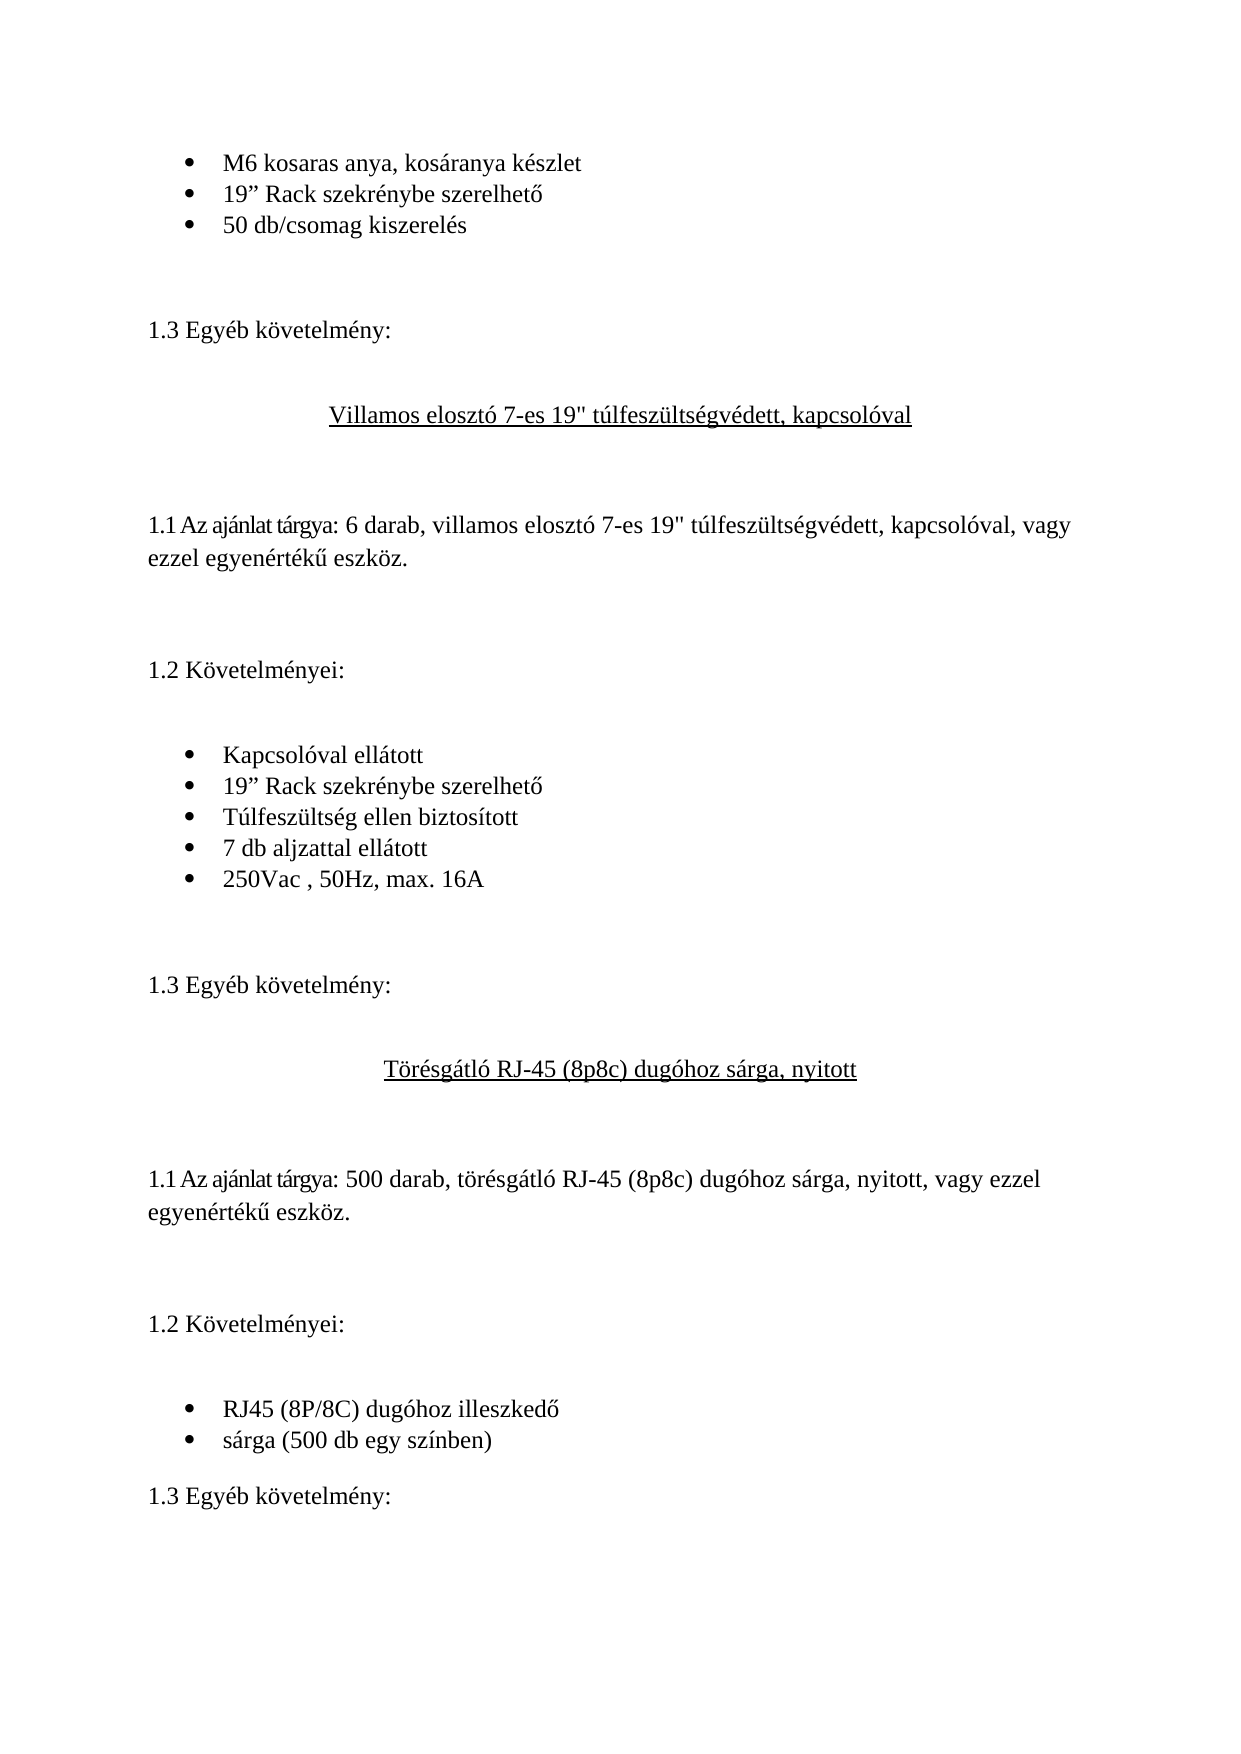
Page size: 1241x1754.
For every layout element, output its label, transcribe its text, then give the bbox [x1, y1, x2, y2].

subtitle 1.2 Követelményei: [148, 1309, 1093, 1338]
list M6 kosaras anya, kosáranya készlet [185, 148, 1093, 176]
list Túlfeszültség ellen biztosított [185, 802, 1093, 831]
list 7 db aljzattal ellátott [185, 833, 1093, 862]
list RJ45 (8P/8C) dugóhoz illeszkedő [185, 1394, 1093, 1423]
subtitle 1.3 Egyéb követelmény: [148, 970, 1093, 998]
text 1.1 Az ajánlat tárgya: 500 darab, törésgátló RJ-45 (8p8c) dugóhoz sárga, nyitott, vagy ezzel egyenértékű eszköz. [148, 1164, 1093, 1226]
list 19” Rack szekrénybe szerelhető [185, 771, 1093, 799]
list 19” Rack szekrénybe szerelhető [185, 179, 1093, 207]
list 50 db/csomag kiszerelés [185, 210, 1093, 238]
text Törésgátló RJ-45 (8p8c) dugóhoz sárga, nyitott [148, 1054, 1093, 1083]
text Villamos elosztó 7-es 19" túlfeszültségvédett, kapcsolóval [148, 400, 1093, 429]
subtitle 1.3 Egyéb követelmény: [148, 1481, 1093, 1510]
subtitle 1.3 Egyéb követelmény: [148, 315, 1093, 344]
text 1.1 Az ajánlat tárgya: 6 darab, villamos elosztó 7-es 19" túlfeszültségvédett, kapcsolóval, vagy ezzel egyenértékű eszköz. [148, 510, 1093, 572]
list Kapcsolóval ellátott [185, 740, 1093, 768]
subtitle 1.2 Követelményei: [148, 655, 1093, 684]
list sárga (500 db egy színben) [185, 1425, 1093, 1454]
list 250Vac , 50Hz, max. 16A [185, 864, 1093, 893]
